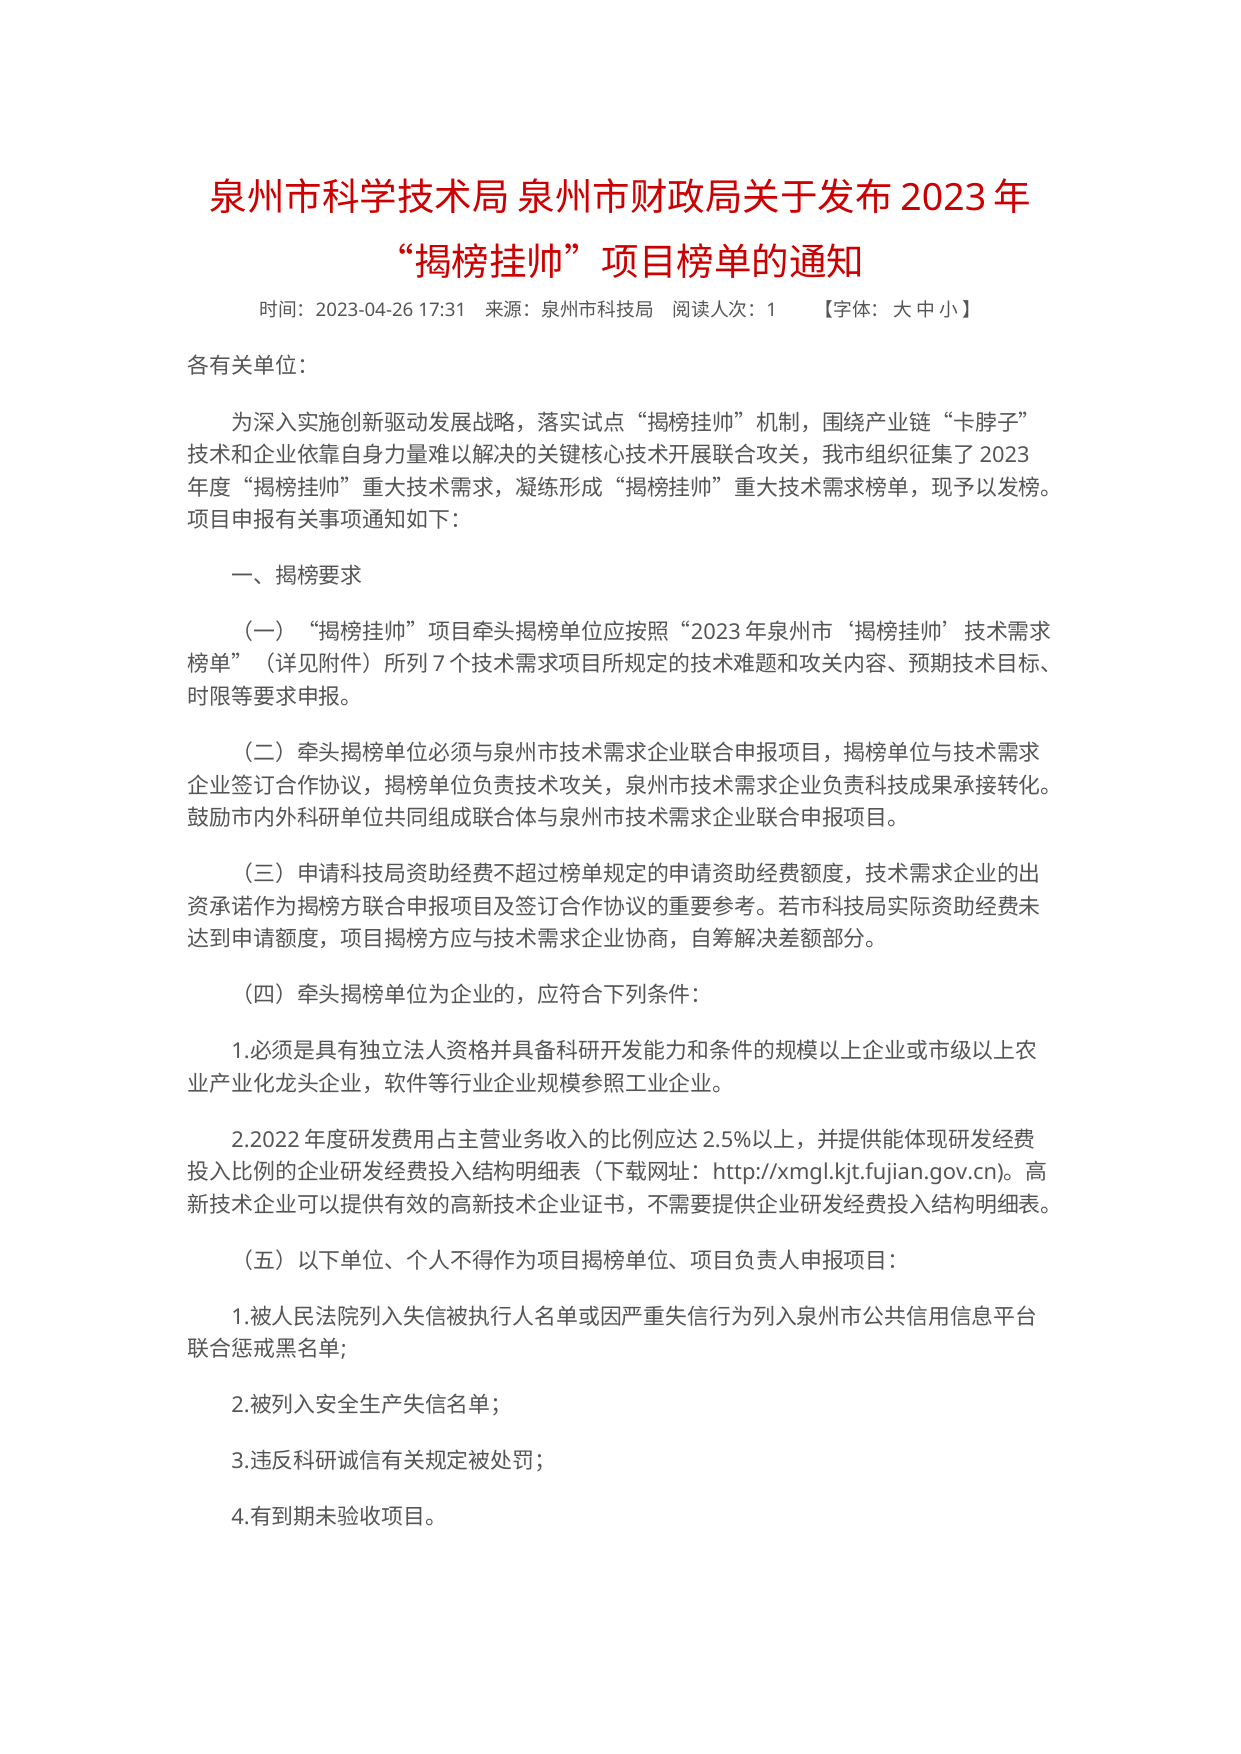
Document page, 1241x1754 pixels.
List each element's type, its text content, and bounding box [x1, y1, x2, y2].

text 一、揭榜要求 [187, 558, 1053, 590]
text 3.违反科研诚信有关规定被处罚； [187, 1443, 1053, 1476]
text 2.被列入安全生产失信名单； [187, 1387, 1053, 1419]
text 时间：2023-04-26 17:31 来源：泉州市科技局 阅读人次：1 【字体： 大 中 小 】 [187, 292, 1053, 324]
text （一）“揭榜挂帅”项目牵头揭榜单位应按照“2023年泉州市‘揭榜挂帅’技术需求榜单”（详见附件）所列7个技术需求项目所规定的技术难题和攻关内容、预期技术目标、时限等要求申报。 [187, 614, 1053, 711]
text 为深入实施创新驱动发展战略，落实试点“揭榜挂帅”机制，围绕产业链“卡脖子”技术和企业依靠自身力量难以解决的关键核心技术开展联合攻关，我市组织征集了2023年度“揭榜挂帅”重大技术需求，凝练形成“揭榜挂帅”重大技术需求榜单，现予以发榜。项目申报有关事项通知如下： [187, 404, 1053, 534]
text （三）申请科技局资助经费不超过榜单规定的申请资助经费额度，技术需求企业的出资承诺作为揭榜方联合申报项目及签订合作协议的重要参考。若市科技局实际资助经费未达到申请额度，项目揭榜方应与技术需求企业协商，自筹解决差额部分。 [187, 856, 1053, 953]
text （四）牵头揭榜单位为企业的，应符合下列条件： [187, 977, 1053, 1009]
text 1.必须是具有独立法人资格并具备科研开发能力和条件的规模以上企业或市级以上农业产业化龙头企业，软件等行业企业规模参照工业企业。 [187, 1033, 1053, 1098]
text 4.有到期未验收项目。 [187, 1499, 1053, 1532]
text （五）以下单位、个人不得作为项目揭榜单位、项目负责人申报项目： [187, 1242, 1053, 1275]
text 各有关单位： [187, 348, 1053, 381]
text （二）牵头揭榜单位必须与泉州市技术需求企业联合申报项目，揭榜单位与技术需求企业签订合作协议，揭榜单位负责技术攻关，泉州市技术需求企业负责科技成果承接转化。鼓励市内外科研单位共同组成联合体与泉州市技术需求企业联合申报项目。 [187, 735, 1053, 832]
text 2.2022年度研发费用占主营业务收入的比例应达2.5%以上，并提供能体现研发经费投入比例的企业研发经费投入结构明细表（下载网址：http://xmgl.kjt.fujian.gov.cn)。高新技术企业可以提供有效的高新技术企业证书，不需要提供企业研发经费投入结构明细表。 [187, 1121, 1053, 1219]
text 1.被人民法院列入失信被执行人名单或因严重失信行为列入泉州市公共信用信息平台联合惩戒黑名单; [187, 1298, 1053, 1363]
text 泉州市科学技术局 泉州市财政局关于发布2023年“揭榜挂帅”项目榜单的通知 [187, 162, 1053, 292]
